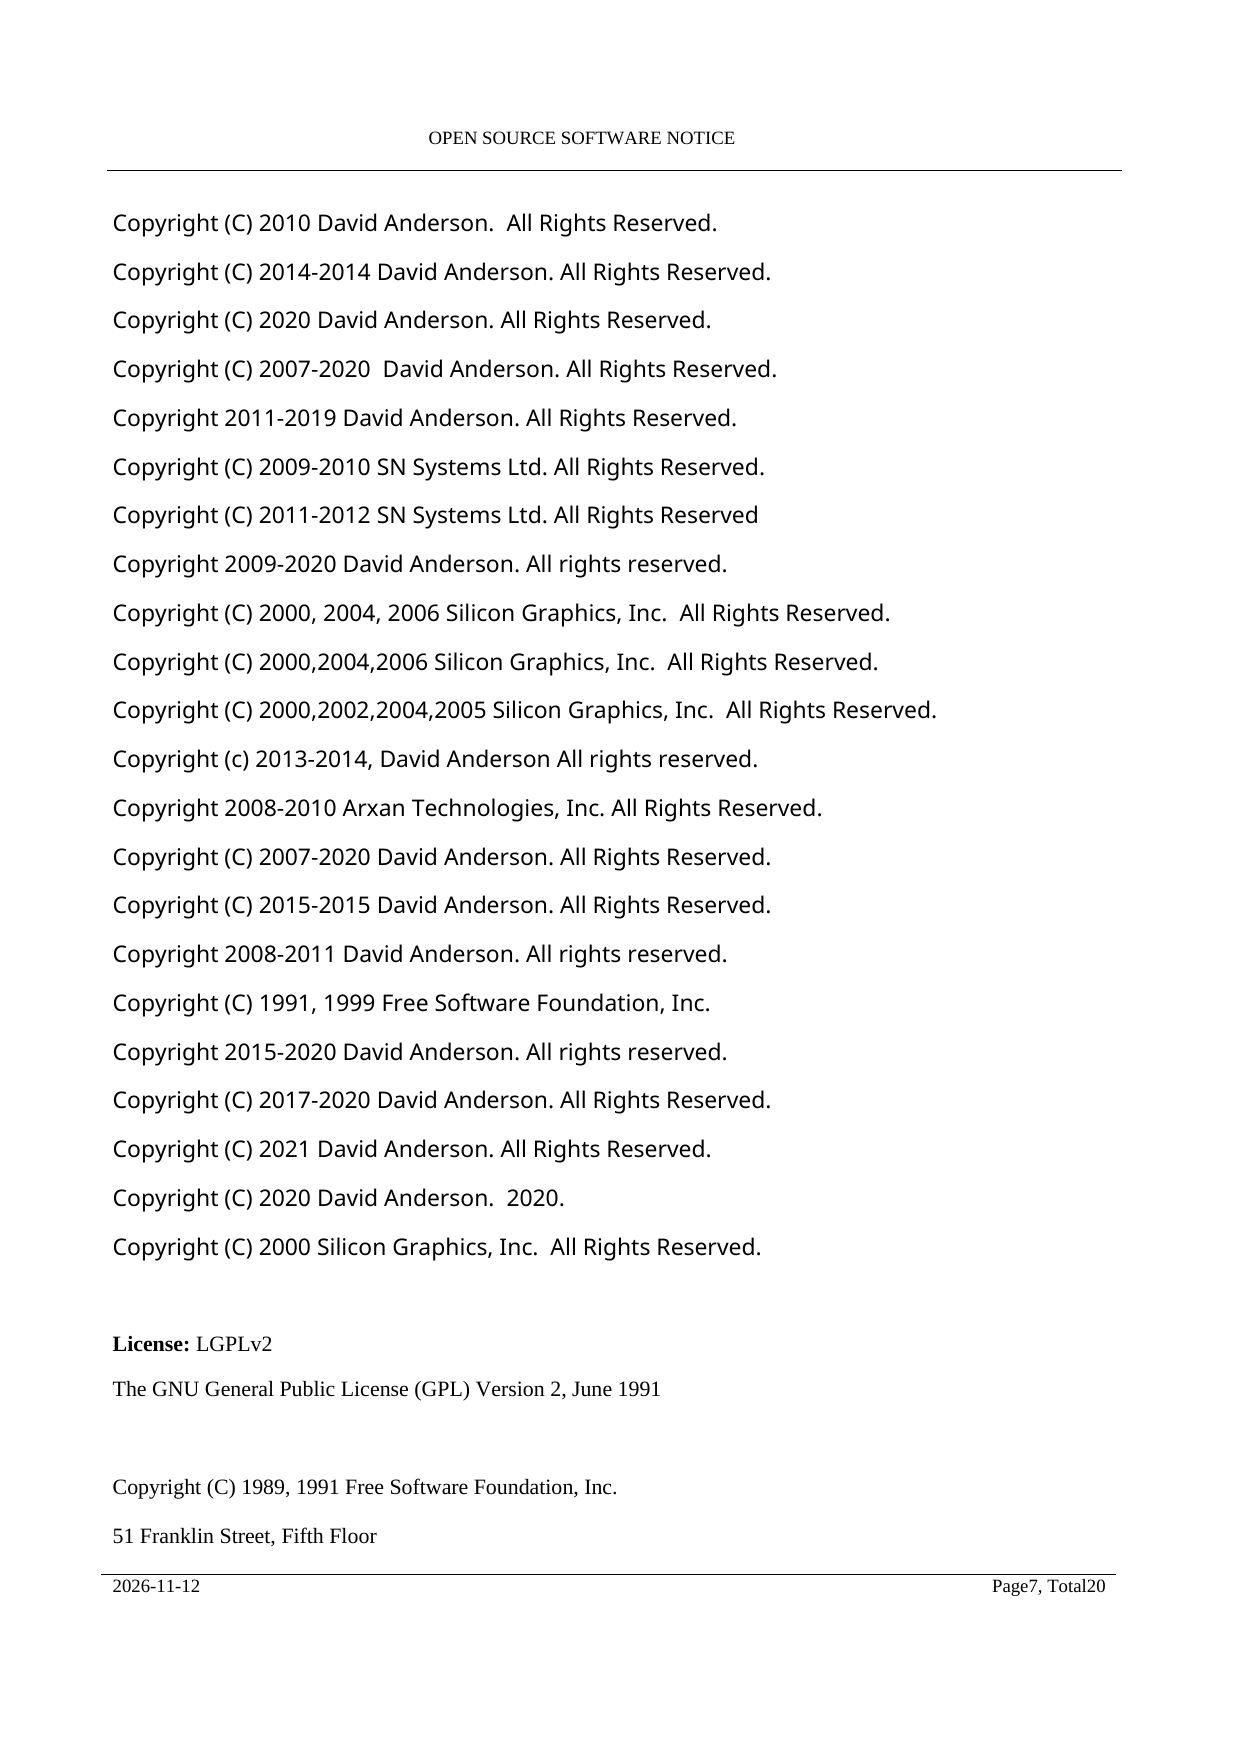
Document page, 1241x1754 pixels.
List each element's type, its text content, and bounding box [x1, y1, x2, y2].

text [112, 206, 1128, 1311]
text License: LGPLv2 [112, 1328, 1128, 1360]
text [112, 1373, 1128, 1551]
